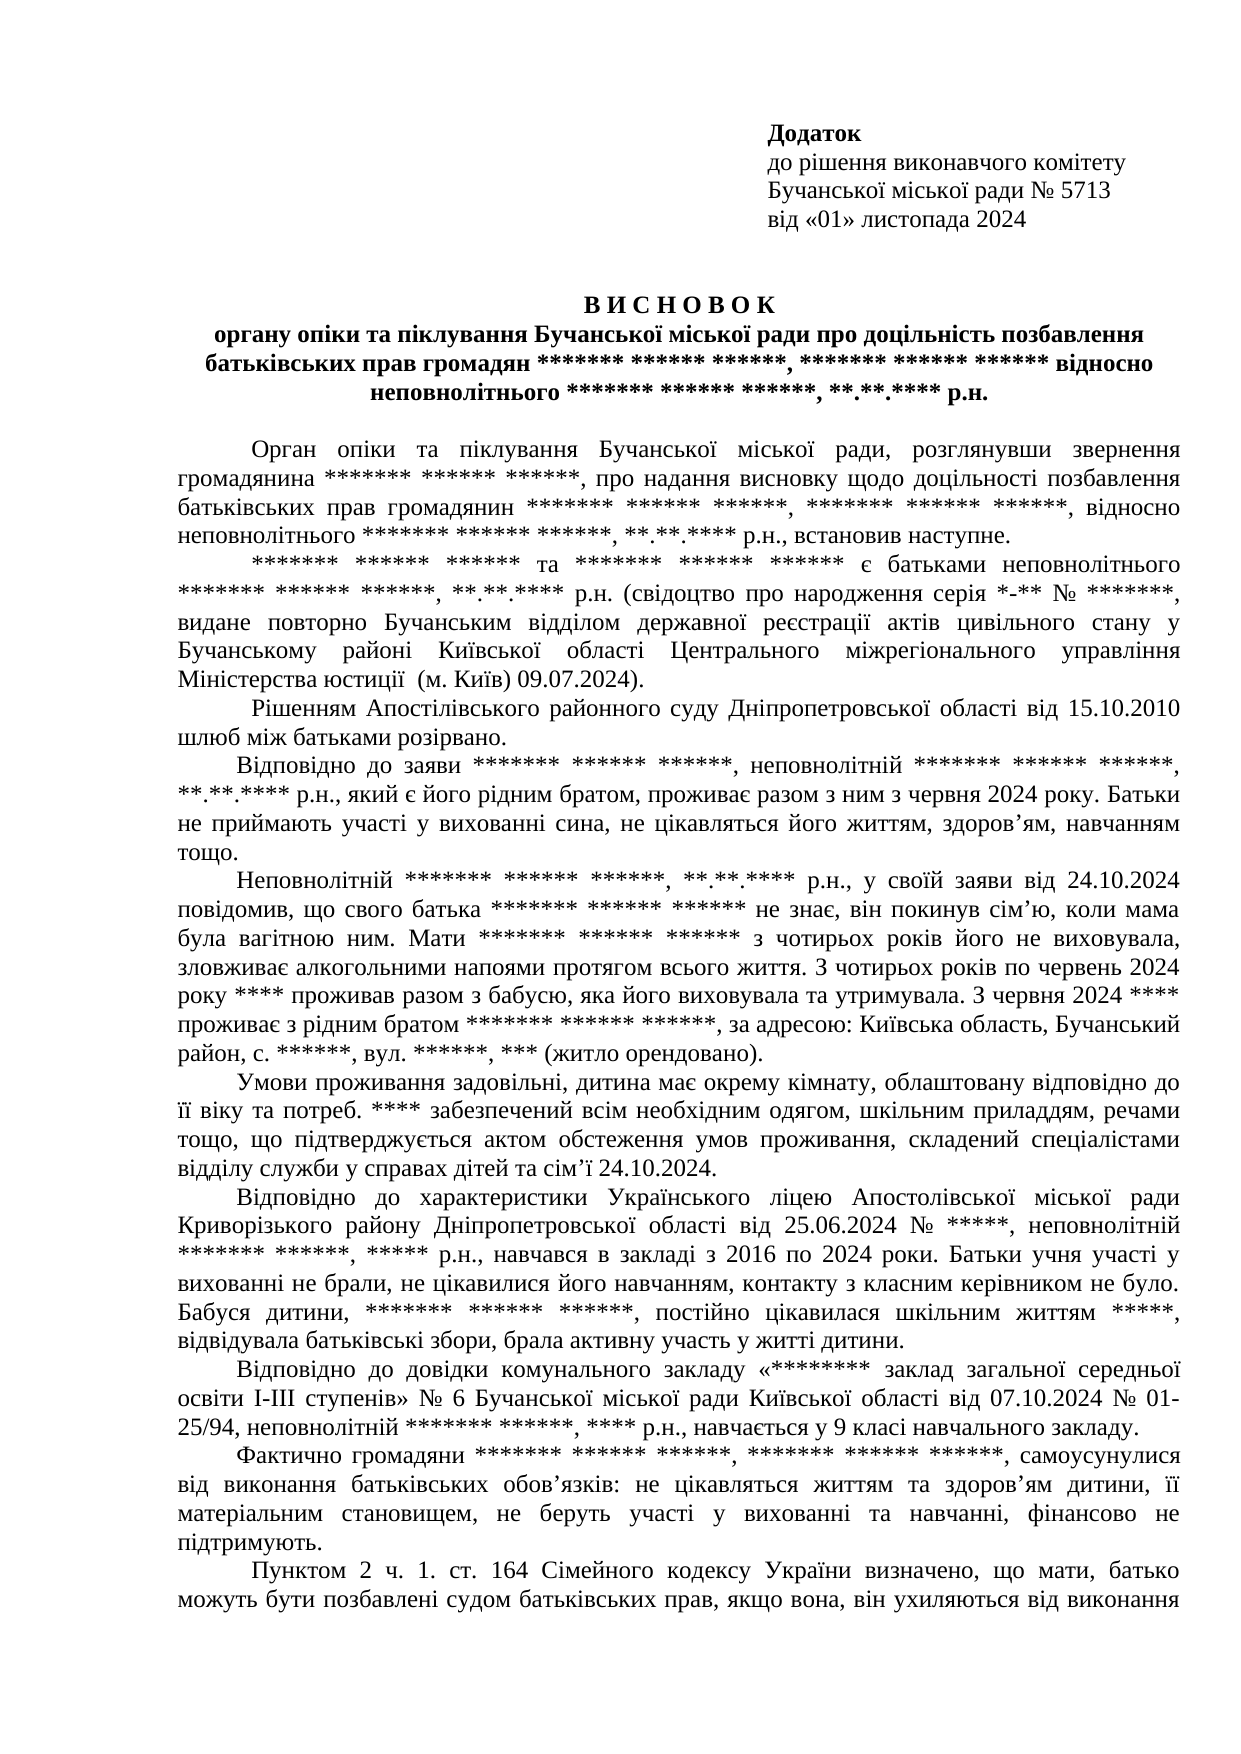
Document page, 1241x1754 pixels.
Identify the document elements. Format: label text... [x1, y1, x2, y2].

text Додаток [767, 118, 1181, 147]
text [177, 1556, 1181, 1613]
text Рішенням Апостілівського районного суду Дніпропетровської області від 15.10.2010 шлюб між батьками розірвано. [177, 693, 1181, 751]
text Неповнолітній ******* ****** ******, **.**.**** р.н., у своїй заяви від 24.10.2024 повідомив, що свого батька ******* ****** ****** не знає, він покинув сім’ю, коли мама була вагітною ним. Мати ******* ****** ****** з чотирьох років його не виховувала, зловживає алкогольними напоями протягом всього життя. З чотирьох років по червень 2024 року **** проживав разом з бабусю, яка його виховувала та утримувала. З червня 2024 **** проживає з рідним братом ******* ****** ******, за адресою: Київська область, Бучанський район, с. ******, вул. ******, *** (житло орендовано). [177, 866, 1181, 1067]
text ******* ****** ****** та ******* ****** ****** є батьками неповнолітнього ******* ****** ******, **.**.**** р.н. (свідоцтво про народження серія *-** № *******, видане повторно Бучанським відділом державної реєстрації актів цивільного стану у Бучанському районі Київської області Центрального міжрегіонального управління Міністерства юстиції (м. Київ) 09.07.2024). [177, 549, 1181, 693]
text Відповідно до довідки комунального закладу «******** заклад загальної середньої освіти І-ІІІ ступенів» № 6 Бучанської міської ради Київської області від 07.10.2024 № 01-25/94, неповнолітній ******* ******, **** р.н., навчається у 9 класі навчального закладу. [177, 1354, 1181, 1441]
text Відповідно до характеристики Українського ліцею Апостолівської міської ради Криворізького району Дніпропетровської області від 25.06.2024 № *****, неповнолітній ******* ******, ***** р.н., навчався в закладі з 2016 по 2024 роки. Батьки учня участі у вихованні не брали, не цікавилися його навчанням, контакту з класним керівником не було. Бабуся дитини, ******* ****** ******, постійно цікавилася шкільним життям *****, відвідувала батьківські збори, брала активну участь у житті дитини. [177, 1182, 1181, 1354]
text Бучанської міської ради № 5713 [767, 176, 1238, 204]
text від «01» листопада 2024 [767, 204, 1181, 233]
text Умови проживання задовільні, дитина має окрему кімнату, облаштовану відповідно до її віку та потреб. **** забезпечений всім необхідним одягом, шкільним приладдям, речами тощо, що підтверджується актом обстеження умов проживання, складений спеціалістами відділу служби у справах дітей та сім’ї 24.10.2024. [177, 1067, 1181, 1182]
text Орган опіки та піклування Бучанської міської ради, розглянувши звернення громадянина ******* ****** ******, про надання висновку щодо доцільності позбавлення батьківських прав громадянин ******* ****** ******, ******* ****** ******, відносно неповнолітнього ******* ****** ******, **.**.**** р.н., встановив наступне. [177, 434, 1181, 549]
text до рішення виконавчого комітету [767, 147, 1181, 176]
text Фактично громадяни ******* ****** ******, ******* ****** ******, самоусунулися від виконання батьківських обов’язків: не цікавляться життям та здоров’ям дитини, її матеріальним становищем, не беруть участі у вихованні та навчанні, фінансово не підтримують. [177, 1441, 1181, 1556]
text Відповідно до заяви ******* ****** ******, неповнолітній ******* ****** ******, **.**.**** р.н., який є його рідним братом, проживає разом з ним з червня 2024 року. Батьки не приймають участі у вихованні сина, не цікавляться його життям, здоров’ям, навчанням тощо. [177, 751, 1181, 866]
text органу опіки та піклування Бучанської міської ради про доцільність позбавлення батьківських прав громадян ******* ****** ******, ******* ****** ****** відносно неповнолітнього ******* ****** ******, **.**.**** р.н. [177, 319, 1181, 406]
text В И С Н О В О К [177, 291, 1181, 319]
